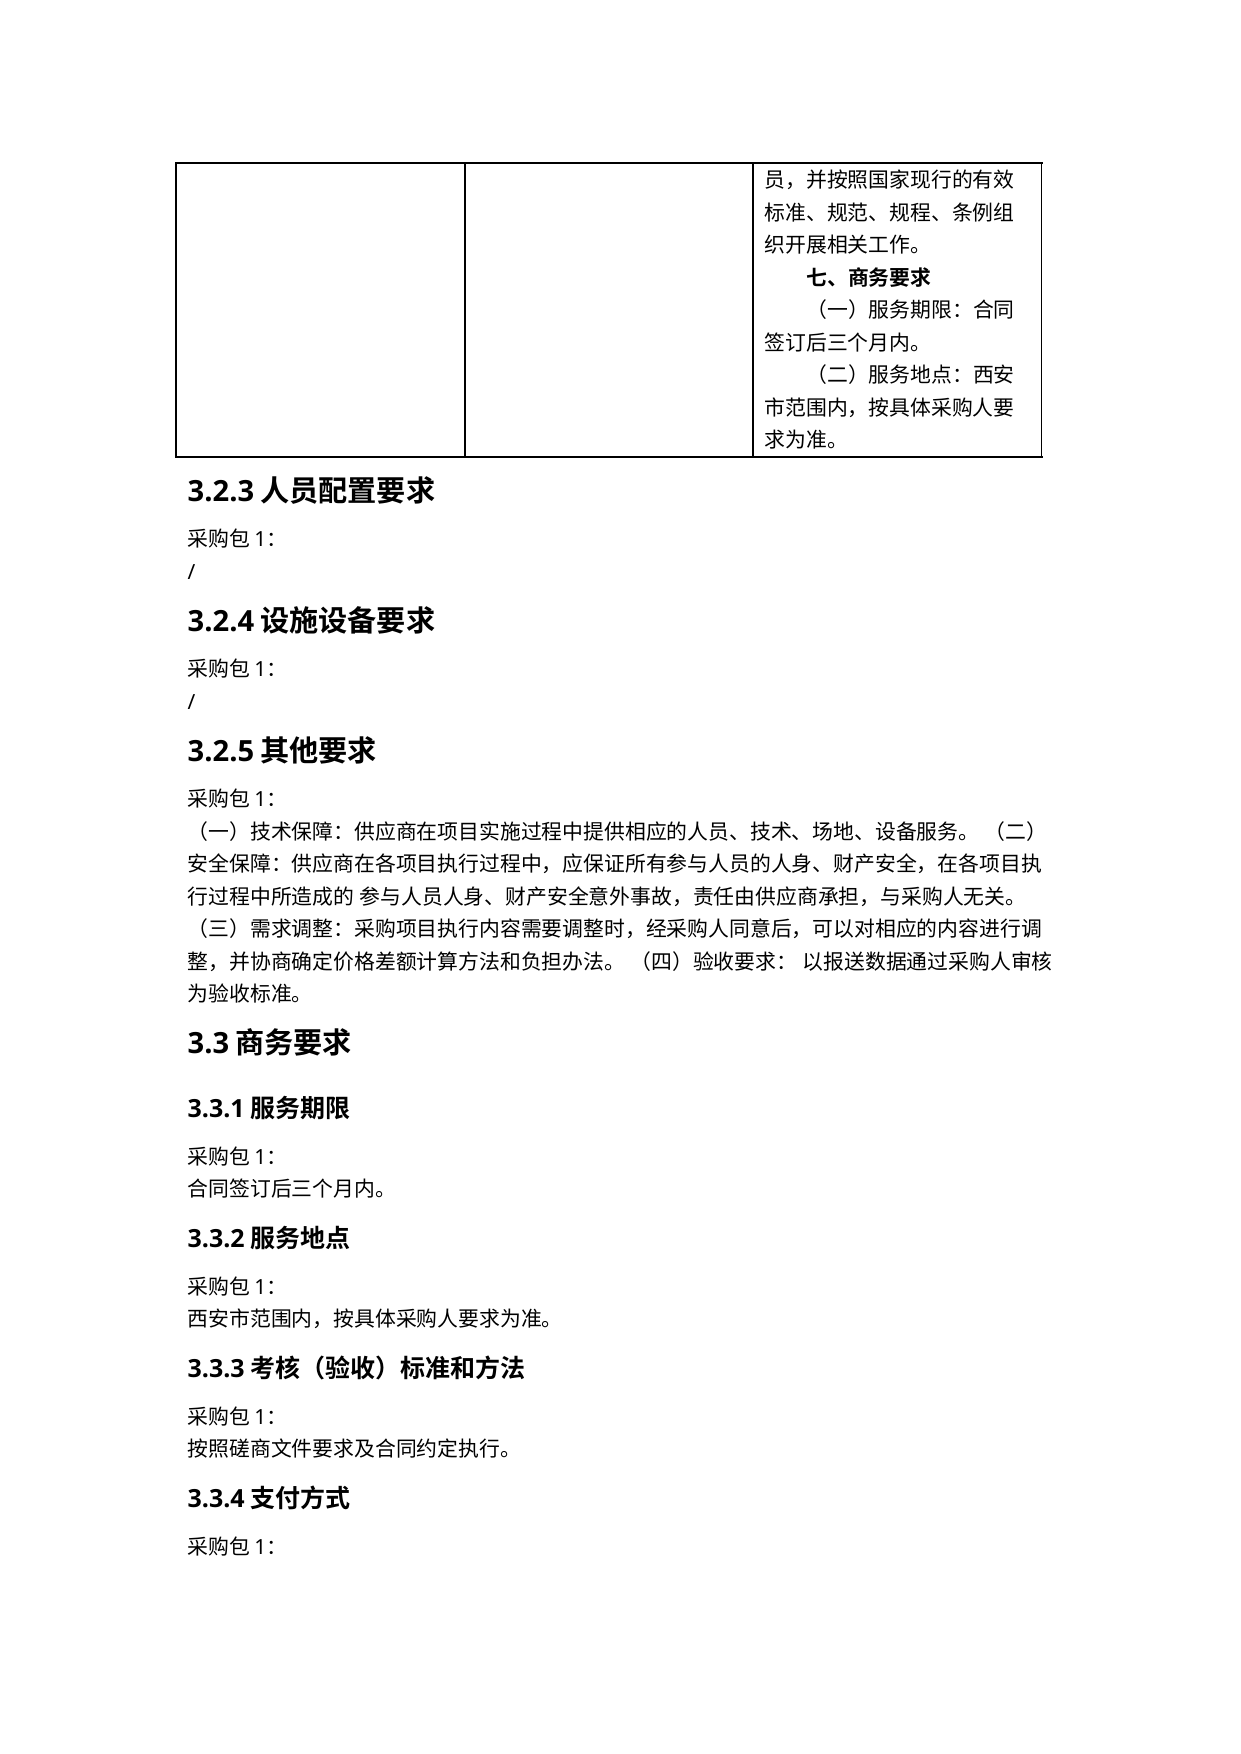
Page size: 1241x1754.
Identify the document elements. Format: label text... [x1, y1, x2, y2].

table_cell 1 [177, 164, 464, 456]
text 西安市范围内，按具体采购人要求为准。 [187, 1303, 1053, 1335]
text 3.2.5其他要求 [187, 718, 1053, 783]
text 采购包1： [187, 1530, 1053, 1563]
text 3.3.4支付方式 [187, 1465, 1053, 1530]
text 3.3.2服务地点 [187, 1205, 1053, 1270]
text 采购包1： [187, 653, 1053, 685]
text 3.3商务要求 [187, 1010, 1053, 1075]
text 3.3.3考核（验收）标准和方法 [187, 1335, 1053, 1400]
text 采购包1： [187, 1270, 1053, 1303]
text （一）技术保障：供应商在项目实施过程中提供相应的人员、技术、场地、设备服务。 （二）安全保障：供应商在各项目执行过程中，应保证所有参与人员的人身、财产安全，在各项目执行过程中所造成的 参与人员人身、财产安全意外事故，责任由供应商承担，与采购人无关。 （三）需求调整：采购项目执行内容需要调整时，经采购人同意后，可以对相应的内容进行调整，并协商确定价格差额计算方法和负担办法。 （四）验收要求： 以报送数据通过采购人审核为验收标准。 [187, 815, 1053, 1010]
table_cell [754, 164, 1041, 456]
text 采购包1： [187, 783, 1053, 815]
text 采购包1： [187, 523, 1053, 555]
text 按照磋商文件要求及合同约定执行。 [187, 1433, 1053, 1465]
text 采购包1： [187, 1140, 1053, 1173]
table_cell [466, 164, 752, 456]
text 合同签订后三个月内。 [187, 1173, 1053, 1205]
text 采购包1： [187, 1400, 1053, 1433]
text 3.2.3人员配置要求 [187, 458, 1053, 523]
text / [187, 555, 1053, 588]
text / [187, 685, 1053, 718]
text 3.2.4设施设备要求 [187, 588, 1053, 653]
text 3.3.1服务期限 [187, 1075, 1053, 1140]
